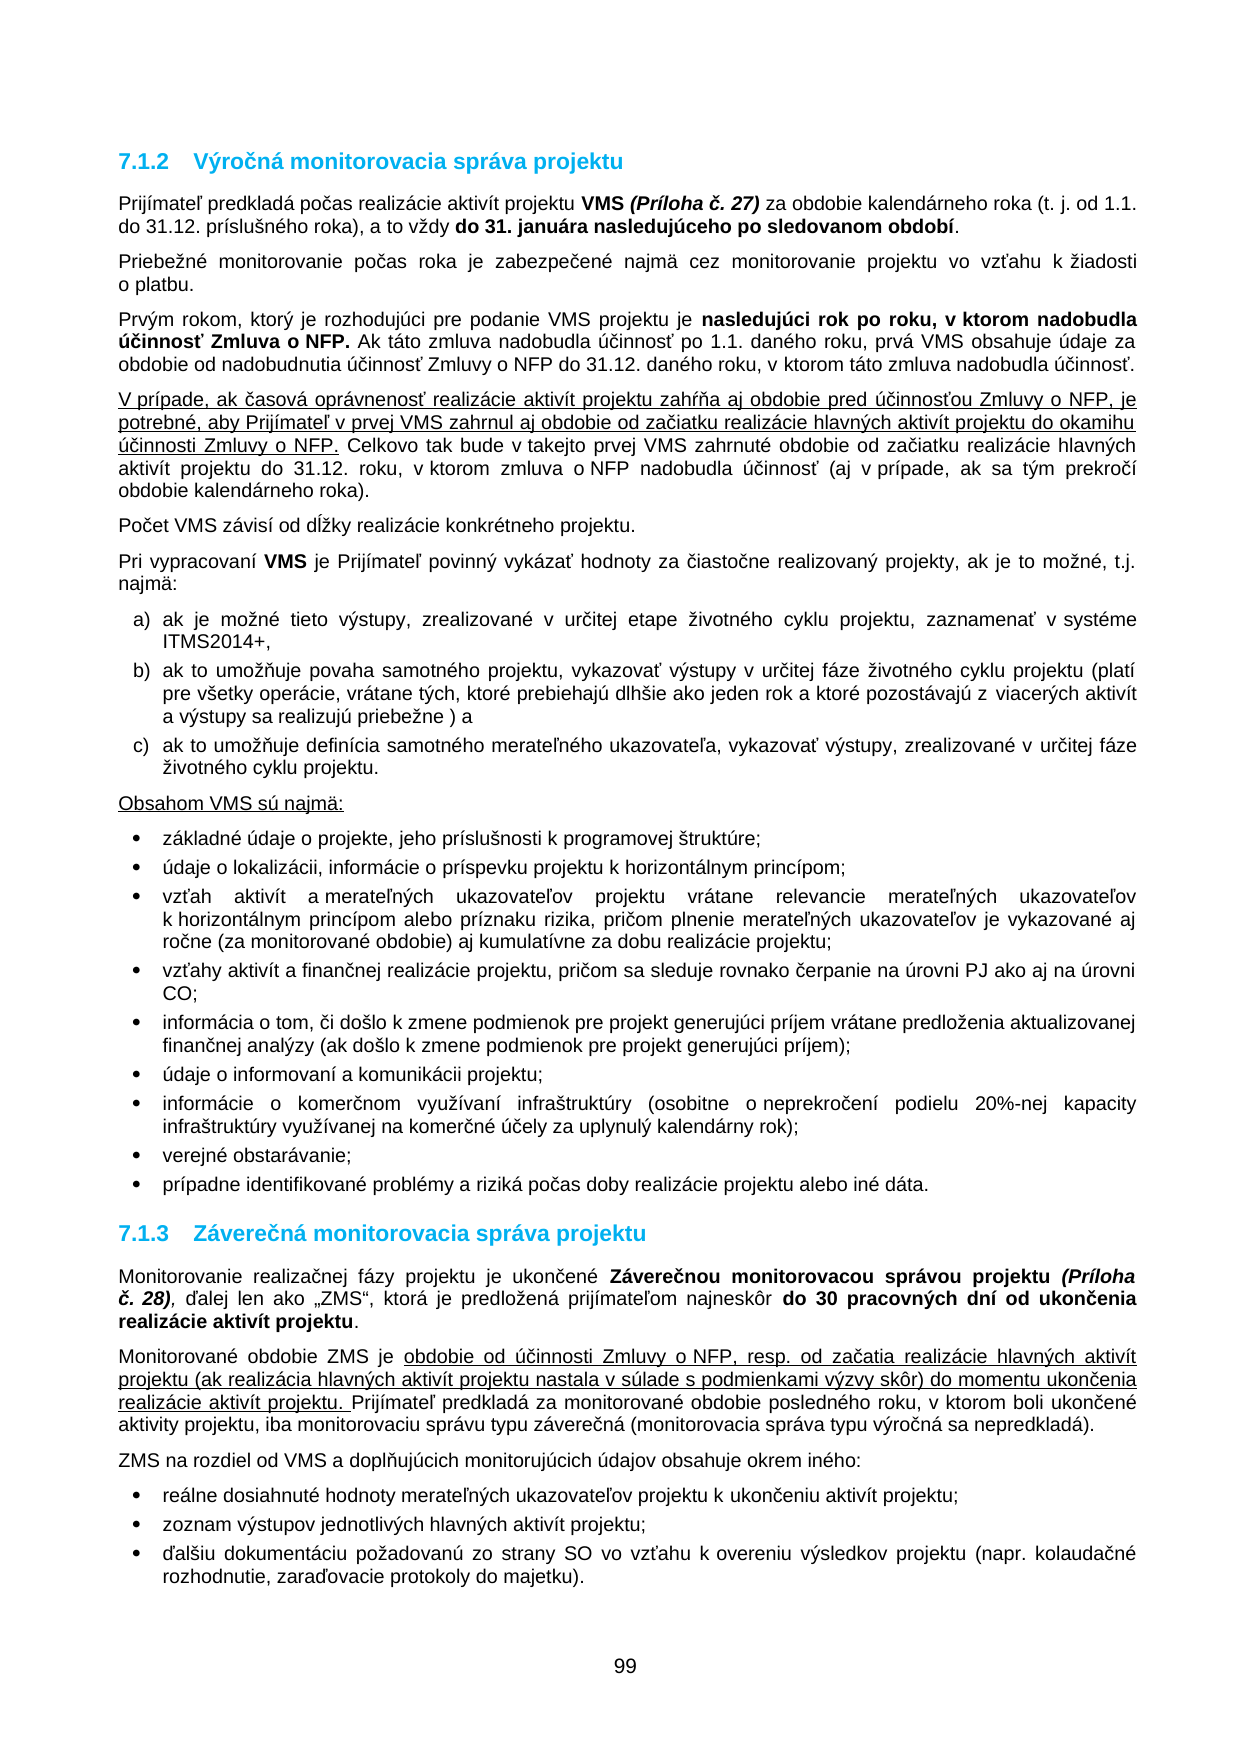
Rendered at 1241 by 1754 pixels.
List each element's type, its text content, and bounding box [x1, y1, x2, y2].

text Monitorované obdobie ZMS je obdobie od účinnosti Zmluvy o NFP, resp. od začatia realizácie hlavných aktivít projektu (ak realizácia hlavných aktivít projektu nastala v súlade s podmienkami výzvy skôr) do momentu ukončenia realizácie aktivít projektu. Prijímateľ predkladá za monitorované obdobie posledného roku, v ktorom boli ukončené aktivity projektu, iba monitorovaciu správu typu záverečná (monitorovacia správa typu výročná sa nepredkladá). [118, 1345, 1137, 1388]
subtitle Záverečná monitorovacia správa projektu [118, 1220, 1137, 1247]
text Obsahom VMS sú najmä: [118, 791, 1137, 814]
text Monitorovanie realizačnej fázy projektu je ukončené Záverečnou monitorovacou správou projektu (Príloha č. 28), ďalej len ako „ZMS“, ktorá je predložená prijímateľom najneskôr do 30 pracovných dní od ukončenia realizácie aktivít projektu. [118, 1264, 1137, 1333]
text ZMS na rozdiel od VMS a doplňujúcich monitorujúcich údajov obsahuje okrem iného: [118, 1448, 1137, 1471]
list ak to umožňuje povaha samotného projektu, vykazovať výstupy v určitej fáze životného cyklu projektu (platí pre všetky operácie, vrátane tých, ktoré prebiehajú dlhšie ako jeden rok a ktoré pozostávajú z viacerých aktivít a výstupy sa realizujú priebežne ) a [133, 659, 1137, 727]
list zoznam výstupov jednotlivých hlavných aktivít projektu; [133, 1513, 1137, 1536]
list vzťahy aktivít a finančnej realizácie projektu, pričom sa sleduje rovnako čerpanie na úrovni PJ ako aj na úrovni CO; [133, 959, 1137, 1005]
text Prvým rokom, ktorý je rozhodujúci pre podanie VMS projektu je nasledujúci rok po roku, v ktorom nadobudla účinnosť Zmluva o NFP. Ak táto zmluva nadobudla účinnosť po 1.1. daného roku, prvá VMS obsahuje údaje za obdobie od nadobudnutia účinnosť Zmluvy o NFP do 31.12. daného roku, v ktorom táto zmluva nadobudla účinnosť. [118, 308, 1137, 376]
list informácie o komerčnom využívaní infraštruktúry (osobitne o neprekročení podielu 20%-nej kapacity infraštruktúry využívanej na komerčné účely za uplynulý kalendárny rok); [133, 1092, 1137, 1137]
text Pri vypracovaní VMS je Prijímateľ povinný vykázať hodnoty za čiastočne realizovaný projekty, ak je to možné, t.j. najmä: [118, 549, 1137, 595]
list reálne dosiahnuté hodnoty merateľných ukazovateľov projektu k ukončeniu aktivít projektu; [133, 1484, 1137, 1506]
list verejné obstarávanie; [133, 1143, 1137, 1166]
text Priebežné monitorovanie počas roka je zabezpečené najmä cez monitorovanie projektu vo vzťahu k žiadosti o platbu. [118, 250, 1137, 295]
subtitle Výročná monitorovacia správa projektu [118, 148, 1137, 174]
text Počet VMS závisí od dĺžky realizácie konkrétneho projektu. [118, 514, 1137, 537]
text V prípade, ak časová oprávnenosť realizácie aktivít projektu zahŕňa aj obdobie pred účinnosťou Zmluvy o NFP, je potrebné, aby Prijímateľ v prvej VMS zahrnul aj obdobie od začiatku realizácie hlavných aktivít projektu do okamihu účinnosti Zmluvy o NFP. Celkovo tak bude v takejto prvej VMS zahrnuté obdobie od začiatku realizácie hlavných aktivít projektu do 31.12. roku, v ktorom zmluva o NFP nadobudla účinnosť (aj v prípade, ak sa tým prekročí obdobie kalendárneho roka). [118, 409, 1137, 502]
list vzťah aktivít a merateľných ukazovateľov projektu vrátane relevancie merateľných ukazovateľov k horizontálnym princípom alebo príznaku rizika, pričom plnenie merateľných ukazovateľov je vykazované aj ročne (za monitorované obdobie) aj kumulatívne za dobu realizácie projektu; [133, 885, 1137, 953]
list ďalšiu dokumentáciu požadovanú zo strany SO vo vzťahu k overeniu výsledkov projektu (napr. kolaudačné rozhodnutie, zaraďovacie protokoly do majetku). [133, 1542, 1137, 1587]
text Monitorované obdobie ZMS je obdobie od účinnosti Zmluvy o NFP, resp. od začatia realizácie hlavných aktivít projektu (ak realizácia hlavných aktivít projektu nastala v súlade s podmienkami výzvy skôr) do momentu ukončenia realizácie aktivít projektu. Prijímateľ predkladá za monitorované obdobie posledného roku, v ktorom boli ukončené aktivity projektu, iba monitorovaciu správu typu záverečná (monitorovacia správa typu výročná sa nepredkladá). [118, 1389, 1137, 1436]
list informácia o tom, či došlo k zmene podmienok pre projekt generujúci príjem vrátane predloženia aktualizovanej finančnej analýzy (ak došlo k zmene podmienok pre projekt generujúci príjem); [133, 1011, 1137, 1056]
list ak je možné tieto výstupy, zrealizované v určitej etape životného cyklu projektu, zaznamenať v systéme ITMS2014+, [133, 607, 1137, 653]
text Prijímateľ predkladá počas realizácie aktivít projektu VMS (Príloha č. 27) za obdobie kalendárneho roka (t. j. od 1.1. do 31.12. príslušného roka), a to vždy do 31. januára nasledujúceho po sledovanom období. [118, 192, 1137, 237]
list ak to umožňuje definícia samotného merateľného ukazovateľa, vykazovať výstupy, zrealizované v určitej fáze životného cyklu projektu. [133, 733, 1137, 779]
list základné údaje o projekte, jeho príslušnosti k programovej štruktúre; [133, 827, 1137, 849]
list údaje o lokalizácii, informácie o príspevku projektu k horizontálnym princípom; [133, 856, 1137, 878]
list prípadne identifikované problémy a riziká počas doby realizácie projektu alebo iné dáta. [133, 1173, 1137, 1195]
list údaje o informovaní a komunikácii projektu; [133, 1063, 1137, 1086]
